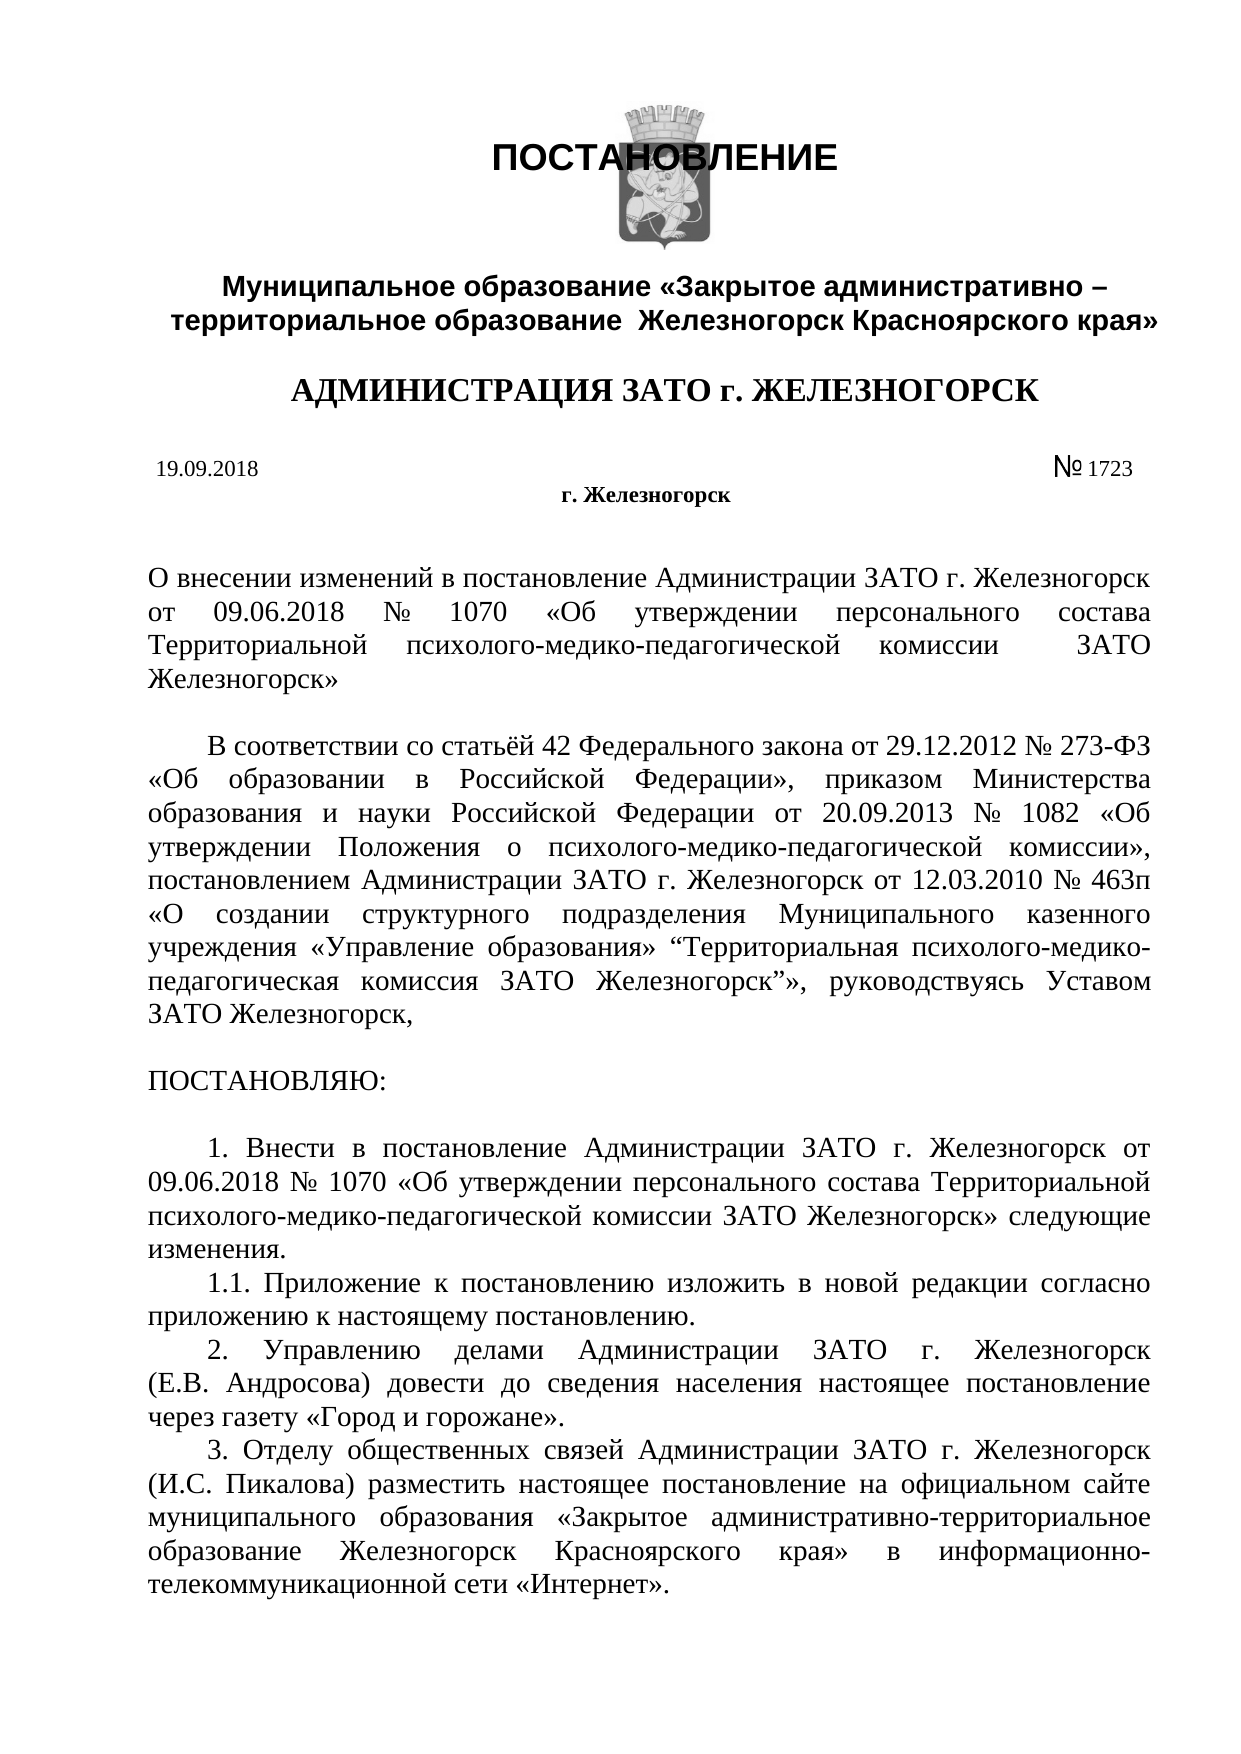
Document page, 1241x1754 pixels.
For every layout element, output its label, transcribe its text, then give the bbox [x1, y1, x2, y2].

text 3. Отделу общественных связей Администрации ЗАТО г. Железногорск (И.С. Пикалова) разместить настоящее постановление на официальном сайте муниципального образования «Закрытое административно-территориальное образование Железногорск Красноярского края» в информационно-телекоммуникационной сети «Интернет». [148, 1432, 1152, 1600]
text ПОСТАНОВЛЕНИЕ [149, 135, 1180, 178]
text 1.1. Приложение к постановлению изложить в новой редакции согласно приложению к настоящему постановлению. [148, 1265, 1152, 1332]
text Муниципальное образование «Закрытое административно – территориальное образование Железногорск Красноярского края» [149, 269, 1180, 336]
text 19.09.2018 1723 [121, 455, 1171, 481]
text г. Железногорск [121, 481, 1171, 508]
subtitle АДМИНИСТРАЦИЯ ЗАТО г. ЖЕЛЕЗНОГОРСК [149, 370, 1180, 408]
text О внесении изменений в постановление Администрации ЗАТО г. Железногорск от 09.06.2018 № 1070 «Об утверждении персонального состава Территориальной психолого-медико-педагогической комиссии ЗАТО Железногорск» [148, 560, 1152, 694]
text 1. Внести в постановление Администрации ЗАТО г. Железногорск от 09.06.2018 № 1070 «Об утверждении персонального состава Территориальной психолого-медико-педагогической комиссии ЗАТО Железногорск» следующие изменения. [148, 1131, 1152, 1265]
text ПОСТАНОВЛЯЮ: [148, 1063, 1152, 1097]
text 2. Управлению делами Администрации ЗАТО г. Железногорск (Е.В. Андросова) довести до сведения населения настоящее постановление через газету «Город и горожане». [148, 1332, 1152, 1432]
text В соответствии со статьёй 42 Федерального закона от 29.12.2012 № 273-ФЗ «Об образовании в Российской Федерации», приказом Министерства образования и науки Российской Федерации от 20.09.2013 № 1082 «Об утверждении Положения о психолого-медико-педагогической комиссии», постановлением Администрации ЗАТО г. Железногорск от 12.03.2010 № 463п «О создании структурного подразделения Муниципального казенного учреждения «Управление образования» “Территориальная психолого-медико-педагогическая комиссия ЗАТО Железногорск”», руководствуясь Уставом ЗАТО Железногорск, [148, 728, 1152, 1030]
